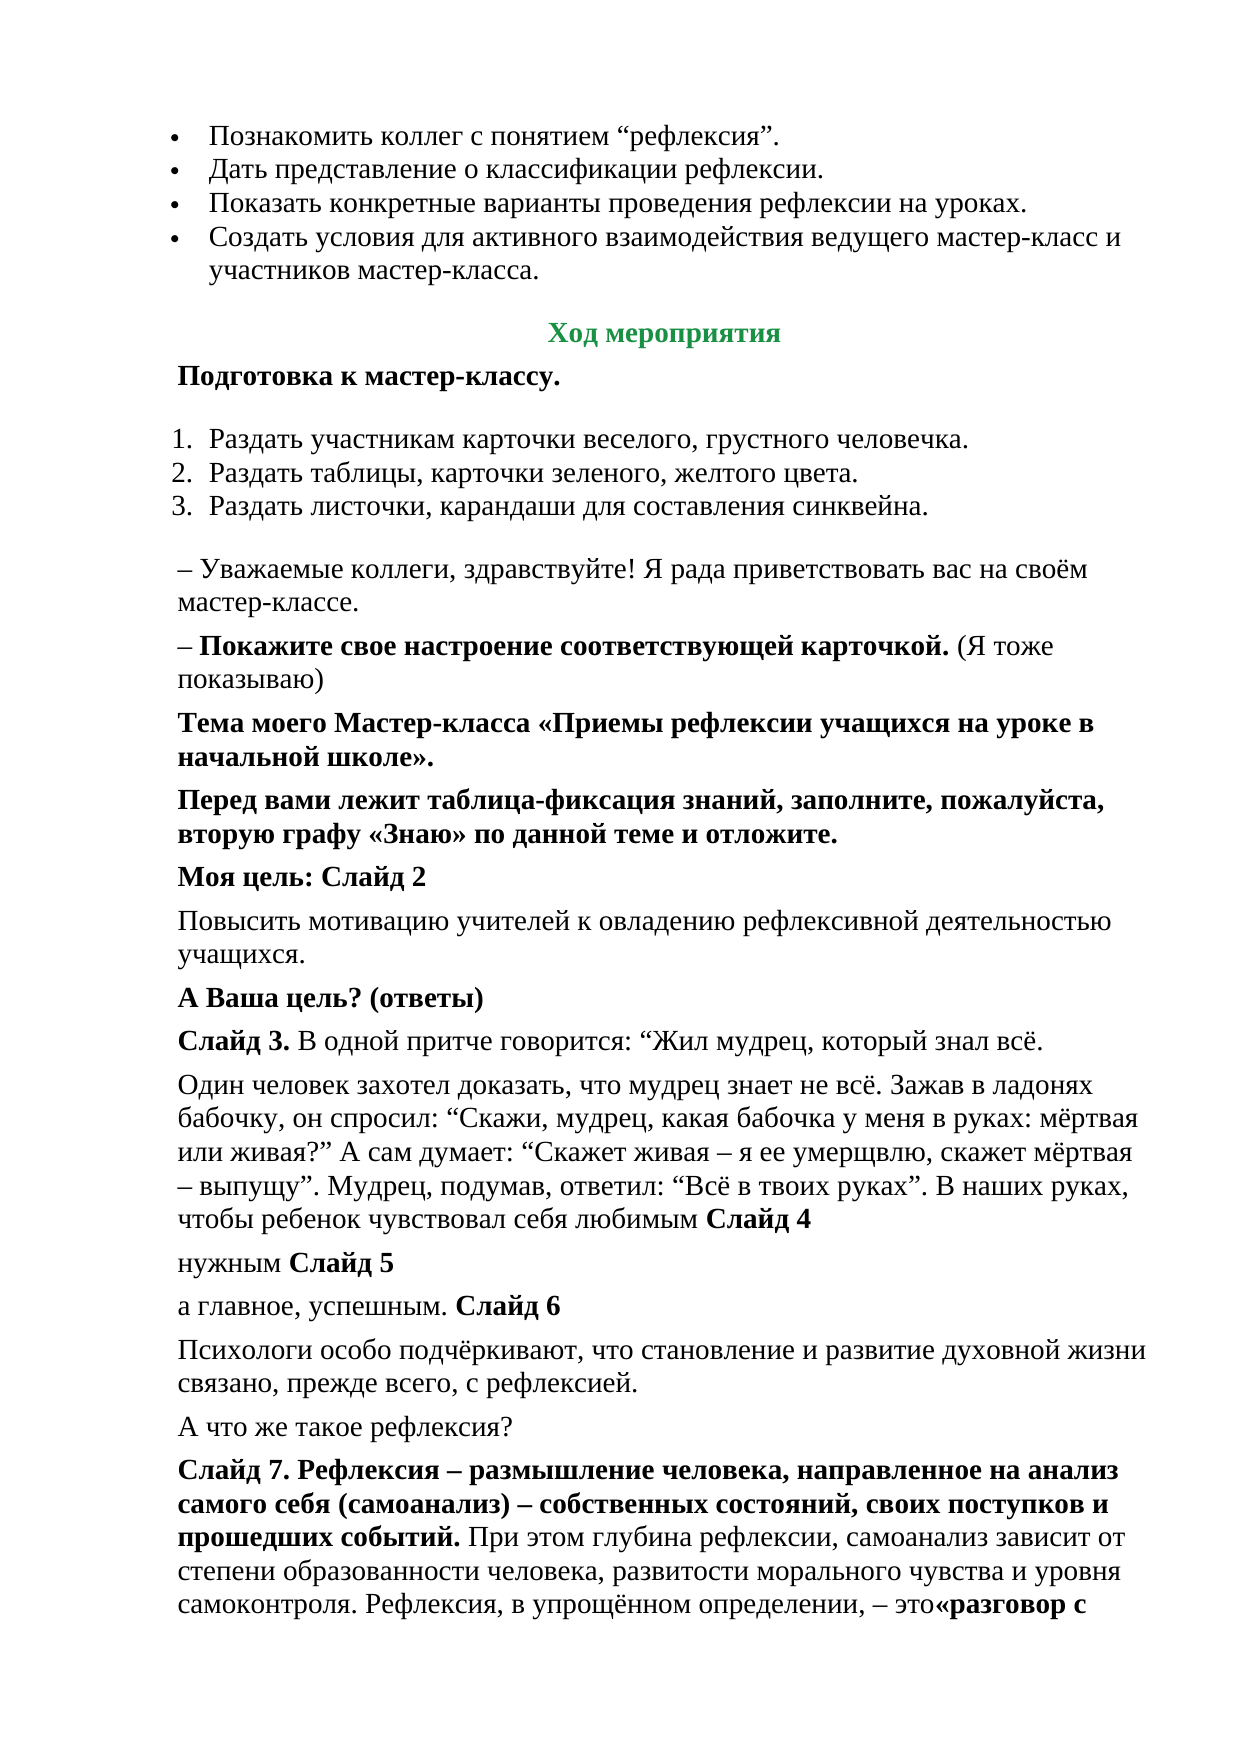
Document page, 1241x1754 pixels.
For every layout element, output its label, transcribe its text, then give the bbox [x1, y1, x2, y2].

text Подготовка к мастер-классу. [177, 358, 1152, 392]
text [177, 1452, 1152, 1620]
text Слайд 3. В одной притче говорится: “Жил мудрец, который знал всё. [177, 1023, 1152, 1057]
text Моя цель: Слайд 2 [177, 859, 1152, 893]
text Один человек захотел доказать, что мудрец знает не всё. Зажав в ладонях бабочку, он спросил: “Скажи, мудрец, какая бабочка у меня в руках: мёртвая или живая?” А сам думает: “Скажет живая – я ее умерщвлю, скажет мёртвая – выпущу”. Мудрец, подумав, ответил: “Всё в твоих руках”. В наших руках, чтобы ребенок чувствовал себя любимым Слайд 4 [177, 1067, 1152, 1235]
list Раздать таблицы, карточки зеленого, желтого цвета. [171, 455, 1152, 488]
list Раздать участникам карточки веселого, грустного человечка. [171, 421, 1152, 455]
text Перед вами лежит таблица-фиксация знаний, заполните, пожалуйста, вторую графу «Знаю» по данной теме и отложите. [177, 782, 1152, 849]
text Психологи особо подчёркивают, что становление и развитие духовной жизни связано, прежде всего, с рефлексией. [177, 1332, 1152, 1399]
list Показать конкретные варианты проведения рефлексии на уроках. [171, 185, 1152, 219]
text нужным Слайд 5 [177, 1245, 1152, 1278]
list Раздать листочки, карандаши для составления синквейна. [171, 488, 1152, 522]
text Тема моего Мастер-класса «Приемы рефлексии учащихся на уроке в начальной школе». [177, 705, 1152, 772]
text Ход мероприятия [177, 315, 1152, 348]
text а главное, успешным. Слайд 6 [177, 1288, 1152, 1322]
list Создать условия для активного взаимодействия ведущего мастер-класс и участников мастер-класса. [171, 219, 1152, 286]
text – Покажите свое настроение соответствующей карточкой. (Я тоже показываю) [177, 628, 1152, 695]
text – Уважаемые коллеги, здравствуйте! Я рада приветствовать вас на своём мастер-классе. [177, 551, 1152, 618]
list Дать представление о классификации рефлексии. [171, 152, 1152, 185]
text Повысить мотивацию учителей к овладению рефлексивной деятельностью учащихся. [177, 903, 1152, 970]
text А Ваша цель? (ответы) [177, 980, 1152, 1013]
text А что же такое рефлексия? [177, 1409, 1152, 1442]
list Познакомить коллег с понятием “рефлексия”. [171, 118, 1152, 152]
